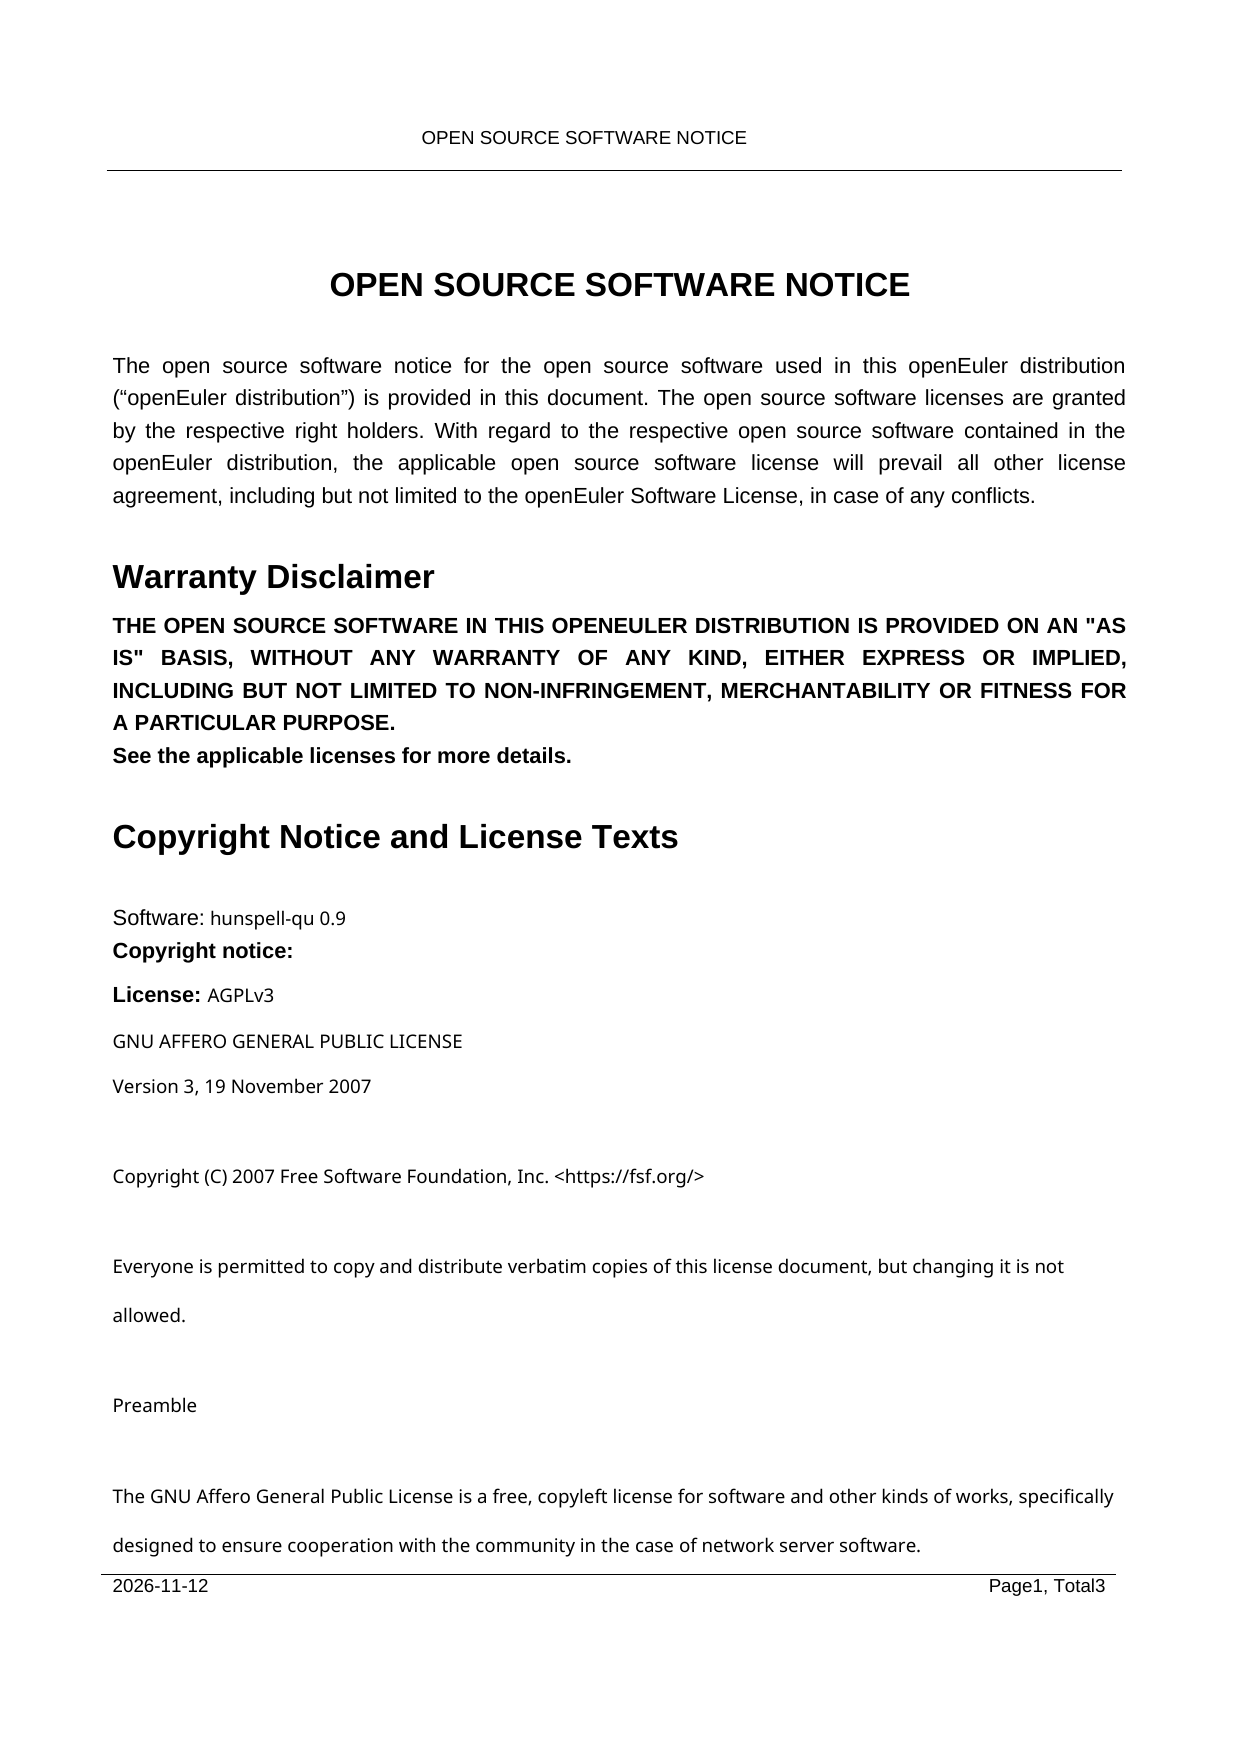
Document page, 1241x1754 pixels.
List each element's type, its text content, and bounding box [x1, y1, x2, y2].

text Everyone is permitted to copy and distribute verbatim copies of this license document, but changing it is not allowed. [112, 1250, 1128, 1332]
text Warranty Disclaimer [112, 544, 1128, 609]
text Copyright Notice and License Texts [112, 804, 1128, 869]
text The open source software notice for the open source software used in this openEuler distribution (“openEuler distribution”) is provided in this document. The open source software licenses are granted by the respective right holders. With regard to the respective open source software contained in the openEuler distribution, the applicable open source software license will prevail all other license agreement, including but not limited to the openEuler Software License, in case of any conflicts. [112, 349, 1128, 511]
text Preamble [112, 1389, 1128, 1422]
text OPEN SOURCE SOFTWARE NOTICE [112, 251, 1128, 316]
text GNU AFFERO GENERAL PUBLIC LICENSE [112, 1024, 1128, 1057]
text License: AGPLv3 [112, 979, 1128, 1012]
text Copyright notice: [112, 934, 1128, 966]
text THE OPEN SOURCE SOFTWARE IN THIS OPENEULER DISTRIBUTION IS PROVIDED ON AN "AS IS" BASIS, WITHOUT ANY WARRANTY OF ANY KIND, EITHER EXPRESS OR IMPLIED, INCLUDING BUT NOT LIMITED TO NON-INFRINGEMENT, MERCHANTABILITY OR FITNESS FOR A PARTICULAR PURPOSE. See the applicable licenses for more details. [112, 609, 1128, 771]
text Software: hunspell-qu 0.9 [112, 901, 1128, 934]
text Copyright (C) 2007 Free Software Foundation, Inc. <https://fsf.org/> [112, 1160, 1128, 1192]
text Version 3, 19 November 2007 [112, 1070, 1128, 1102]
text The GNU Affero General Public License is a free, copyleft license for software and other kinds of works, specifically designed to ensure cooperation with the community in the case of network server software. [112, 1480, 1128, 1561]
